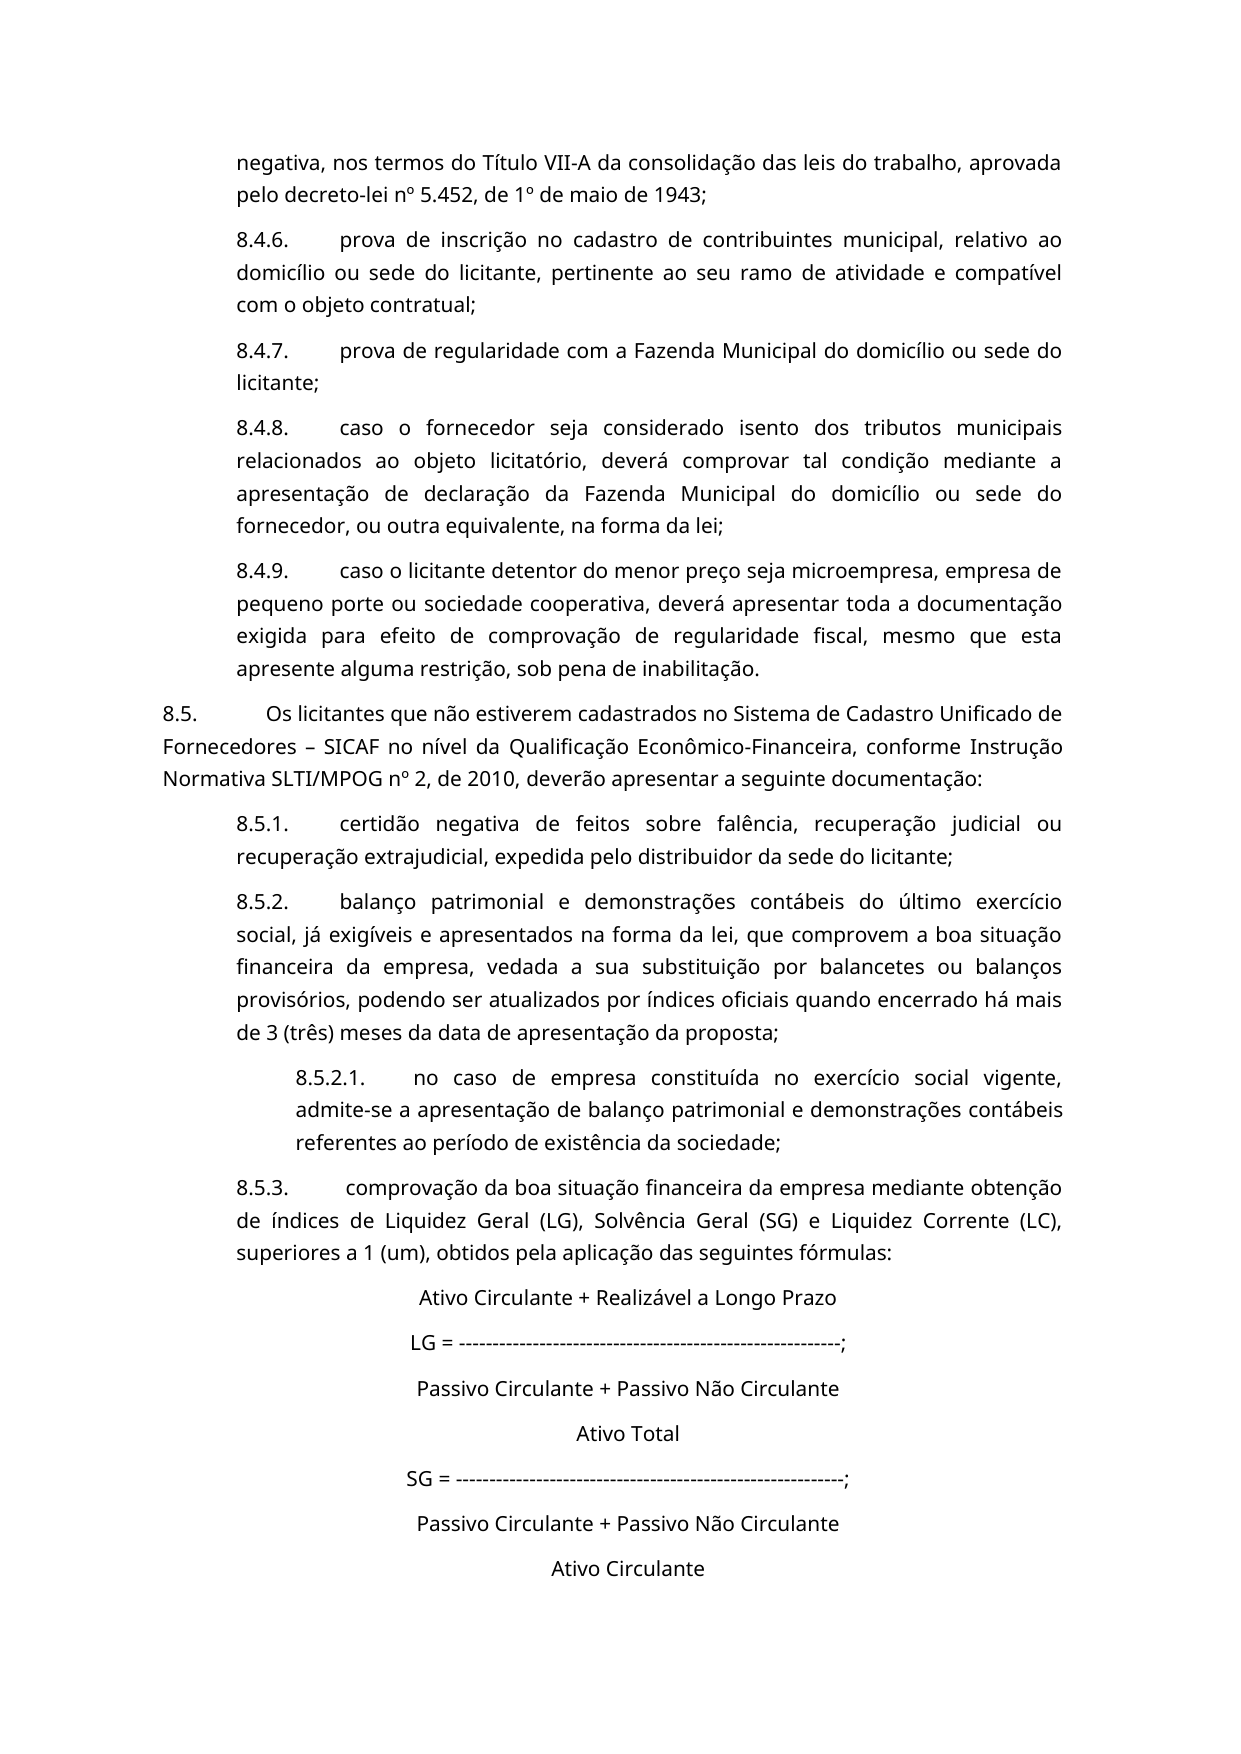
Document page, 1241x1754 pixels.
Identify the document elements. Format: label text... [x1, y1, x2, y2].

text Ativo Circulante + Realizável a Longo Prazo [193, 1283, 1063, 1312]
text Passivo Circulante + Passivo Não Circulante [193, 1509, 1063, 1537]
text Passivo Circulante + Passivo Não Circulante [193, 1374, 1063, 1402]
text Ativo Total [193, 1419, 1063, 1447]
list caso o licitante detentor do menor preço seja microempresa, empresa de pequeno porte ou sociedade cooperativa, deverá apresentar toda a documentação exigida para efeito de comprovação de regularidade fiscal, mesmo que esta apresente alguma restrição, sob pena de inabilitação. [236, 556, 1063, 683]
list caso o fornecedor seja considerado isento dos tributos municipais relacionados ao objeto licitatório, deverá comprovar tal condição mediante a apresentação de declaração da Fazenda Municipal do domicílio ou sede do fornecedor, ou outra equivalente, na forma da lei; [236, 413, 1063, 540]
list Os licitantes que não estiverem cadastrados no Sistema de Cadastro Unificado de Fornecedores – SICAF no nível da Qualificação Econômico-Financeira, conforme Instrução Normativa SLTI/MPOG nº 2, de 2010, deverão apresentar a seguinte documentação: [162, 699, 1063, 793]
list comprovação da boa situação financeira da empresa mediante obtenção de índices de Liquidez Geral (LG), Solvência Geral (SG) e Liquidez Corrente (LC), superiores a 1 (um), obtidos pela aplicação das seguintes fórmulas: [236, 1173, 1063, 1267]
text Ativo Circulante [193, 1554, 1063, 1582]
text LG = ---------------------------------------------------------; [193, 1328, 1063, 1357]
list certidão negativa de feitos sobre falência, recuperação judicial ou recuperação extrajudicial, expedida pelo distribuidor da sede do licitante; [236, 809, 1063, 871]
text SG = ----------------------------------------------------------; [193, 1464, 1063, 1492]
list no caso de empresa constituída no exercício social vigente, admite-se a apresentação de balanço patrimonial e demonstrações contábeis referentes ao período de existência da sociedade; [295, 1063, 1063, 1156]
list prova de inscrição no cadastro de contribuintes municipal, relativo ao domicílio ou sede do licitante, pertinente ao seu ramo de atividade e compatível com o objeto contratual; [236, 225, 1063, 319]
list balanço patrimonial e demonstrações contábeis do último exercício social, já exigíveis e apresentados na forma da lei, que comprovem a boa situação financeira da empresa, vedada a sua substituição por balancetes ou balanços provisórios, podendo ser atualizados por índices oficiais quando encerrado há mais de 3 (três) meses da data de apresentação da proposta; [236, 887, 1063, 1046]
list prova de regularidade com a Fazenda Municipal do domicílio ou sede do licitante; [236, 336, 1063, 397]
